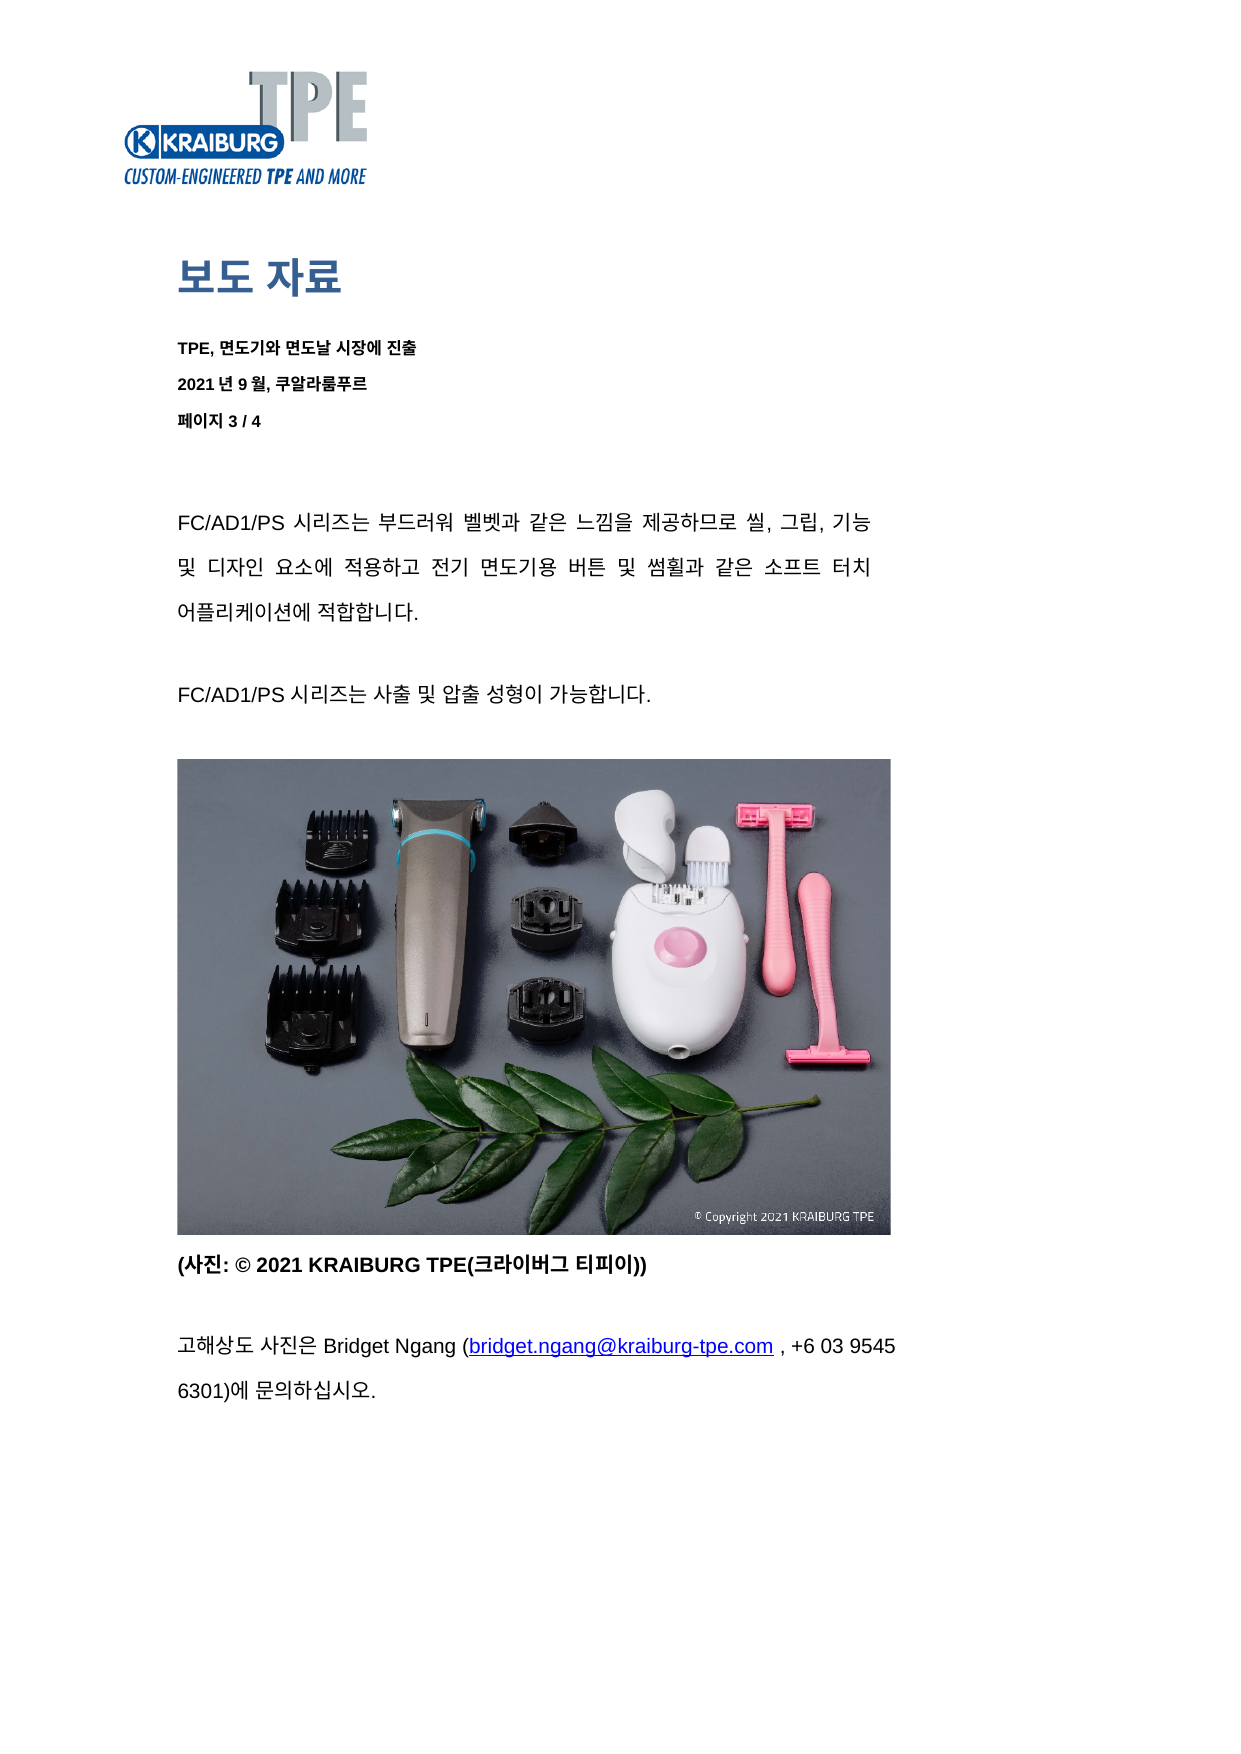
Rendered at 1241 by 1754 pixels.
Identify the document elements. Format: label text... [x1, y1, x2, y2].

picture [112, 55, 379, 200]
picture [177, 759, 891, 1235]
text FC/AD1/PS 시리즈는 사출 및 압출 성형이 가능합니다. [177, 678, 871, 708]
text FC/AD1/PS 시리즈는 부드러워 벨벳과 같은 느낌을 제공하므로 씰, 그립, 기능 및 디자인 요소에 적용하고 전기 면도기용 버튼 및 썸휠과 같은 소프트 터치 어플리케이션에 적합합니다. [177, 506, 871, 627]
text (사진: © 2021 KRAIBURG TPE(크라이버그 티피이)) [177, 1248, 871, 1278]
text 고해상도 사진은 Bridget Ngang (bridget.ngang@kraiburg-tpe.com , +6 03 9545 6301)에 문의하십시오. [177, 1329, 927, 1405]
